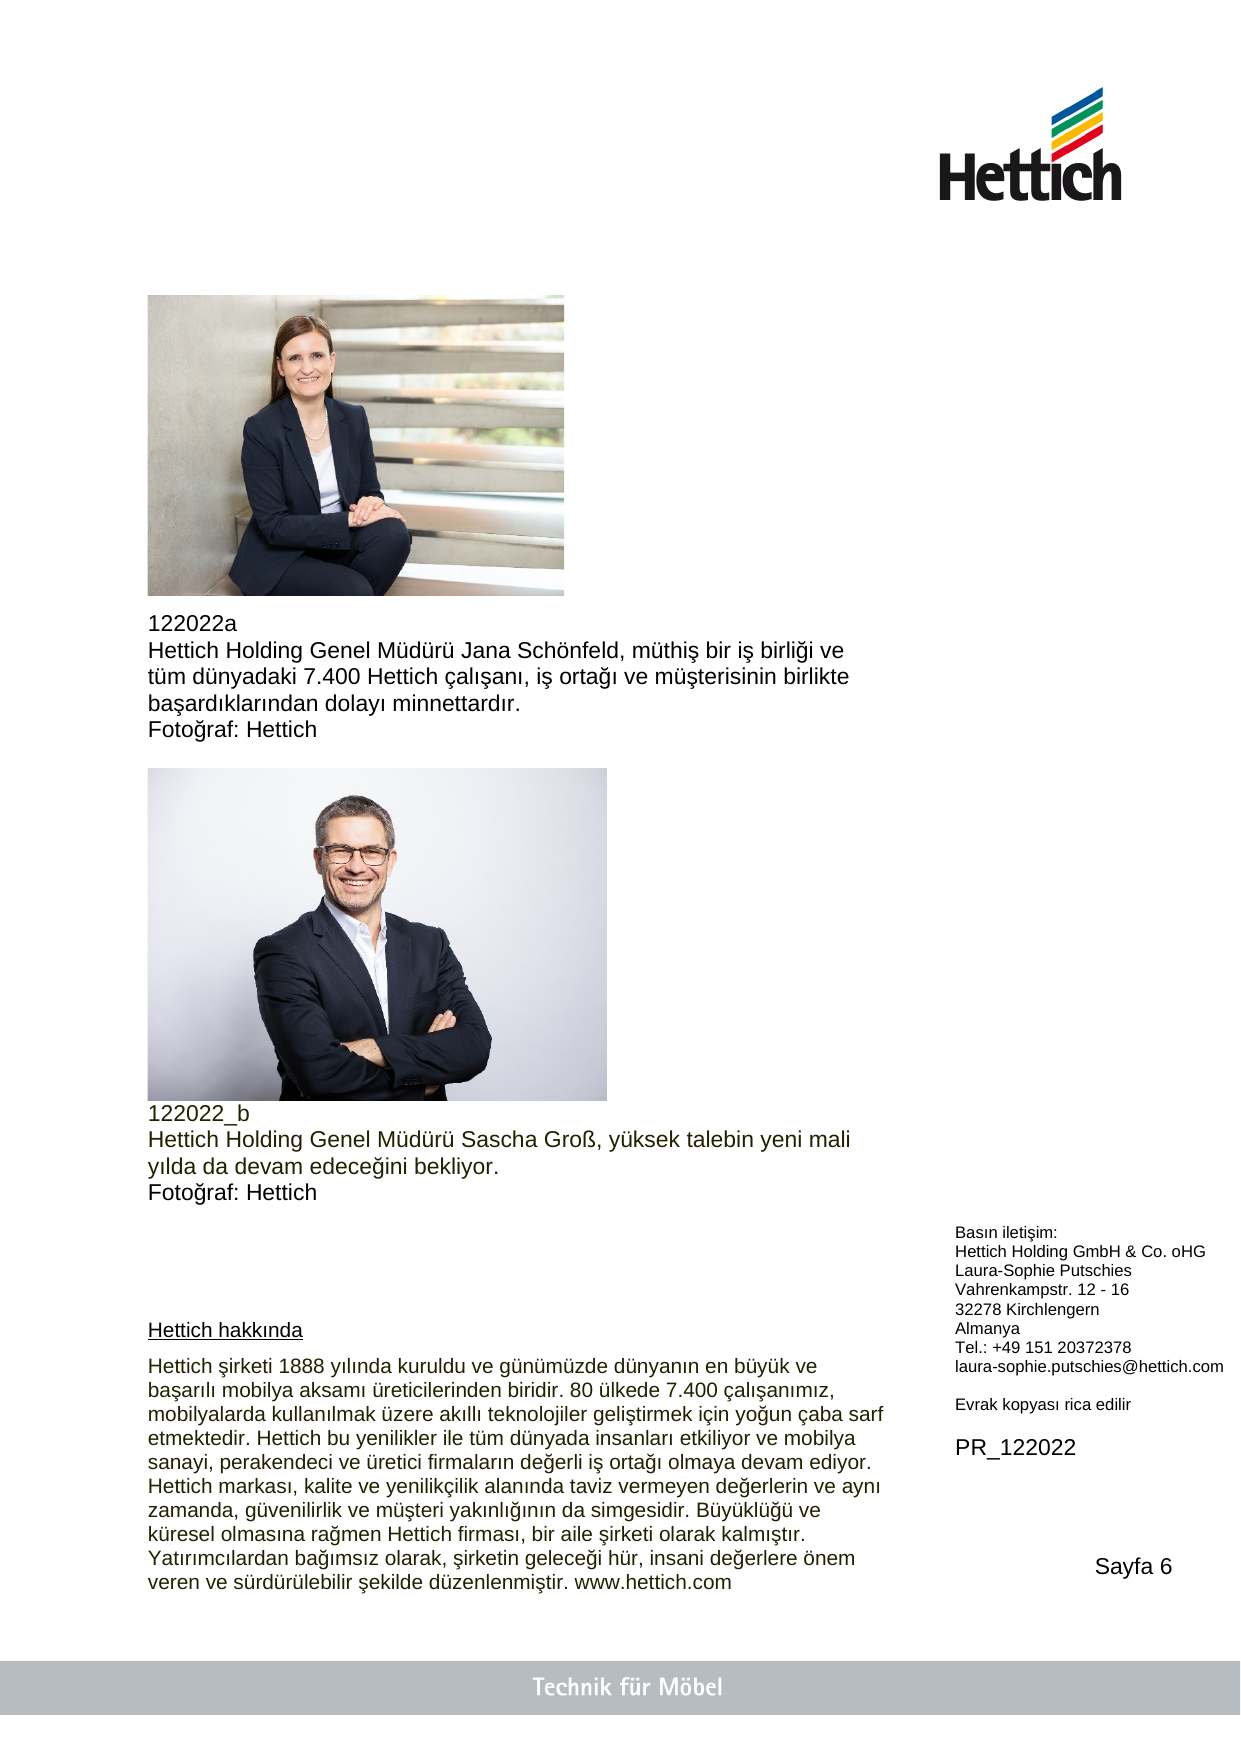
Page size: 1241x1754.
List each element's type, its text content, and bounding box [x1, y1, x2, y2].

picture [0, 6, 1241, 263]
text Hettich şirketi 1888 yılında kuruldu ve günümüzde dünyanın en büyük ve başarılı mobilya aksamı üreticilerinden biridir. 80 ülkede 7.400 çalışanımız, mobilyalarda kullanılmak üzere akıllı teknolojiler geliştirmek için yoğun çaba sarf etmektedir. Hettich bu yenilikler ile tüm dünyada insanları etkiliyor ve mobilya sanayi, perakendeci ve üretici firmaların değerli iş ortağı olmaya devam ediyor. Hettich markası, kalite ve yenilikçilik alanında taviz vermeyen değerlerin ve aynı zamanda, güvenilirlik ve müşteri yakınlığının da simgesidir. Büyüklüğü ve küresel olmasına rağmen Hettich firması, bir aile şirketi olarak kalmıştır. Yatırımcılardan bağımsız olarak, şirketin geleceği hür, insani değerlere önem veren ve sürdürülebilir şekilde düzenlenmiştir. www.hettich.com [148, 1354, 887, 1594]
picture [147, 768, 607, 1101]
text 122022_b [148, 1100, 887, 1126]
text Fotoğraf: Hettich [148, 1179, 887, 1206]
picture [147, 295, 565, 596]
text Hettich Holding Genel Müdürü Jana Schönfeld, müthiş bir iş birliği ve tüm dünyadaki 7.400 Hettich çalışanı, iş ortağı ve müşterisinin birlikte başardıklarından dolayı minnettardır. [148, 637, 887, 716]
text 122022a [148, 610, 887, 637]
text Fotoğraf: Hettich [148, 716, 887, 742]
picture [0, 1598, 1241, 1715]
text Hettich hakkında [148, 1318, 887, 1342]
text Hettich Holding Genel Müdürü Sascha Groß, yüksek talebin yeni mali yılda da devam edeceğini bekliyor. [148, 1126, 887, 1179]
